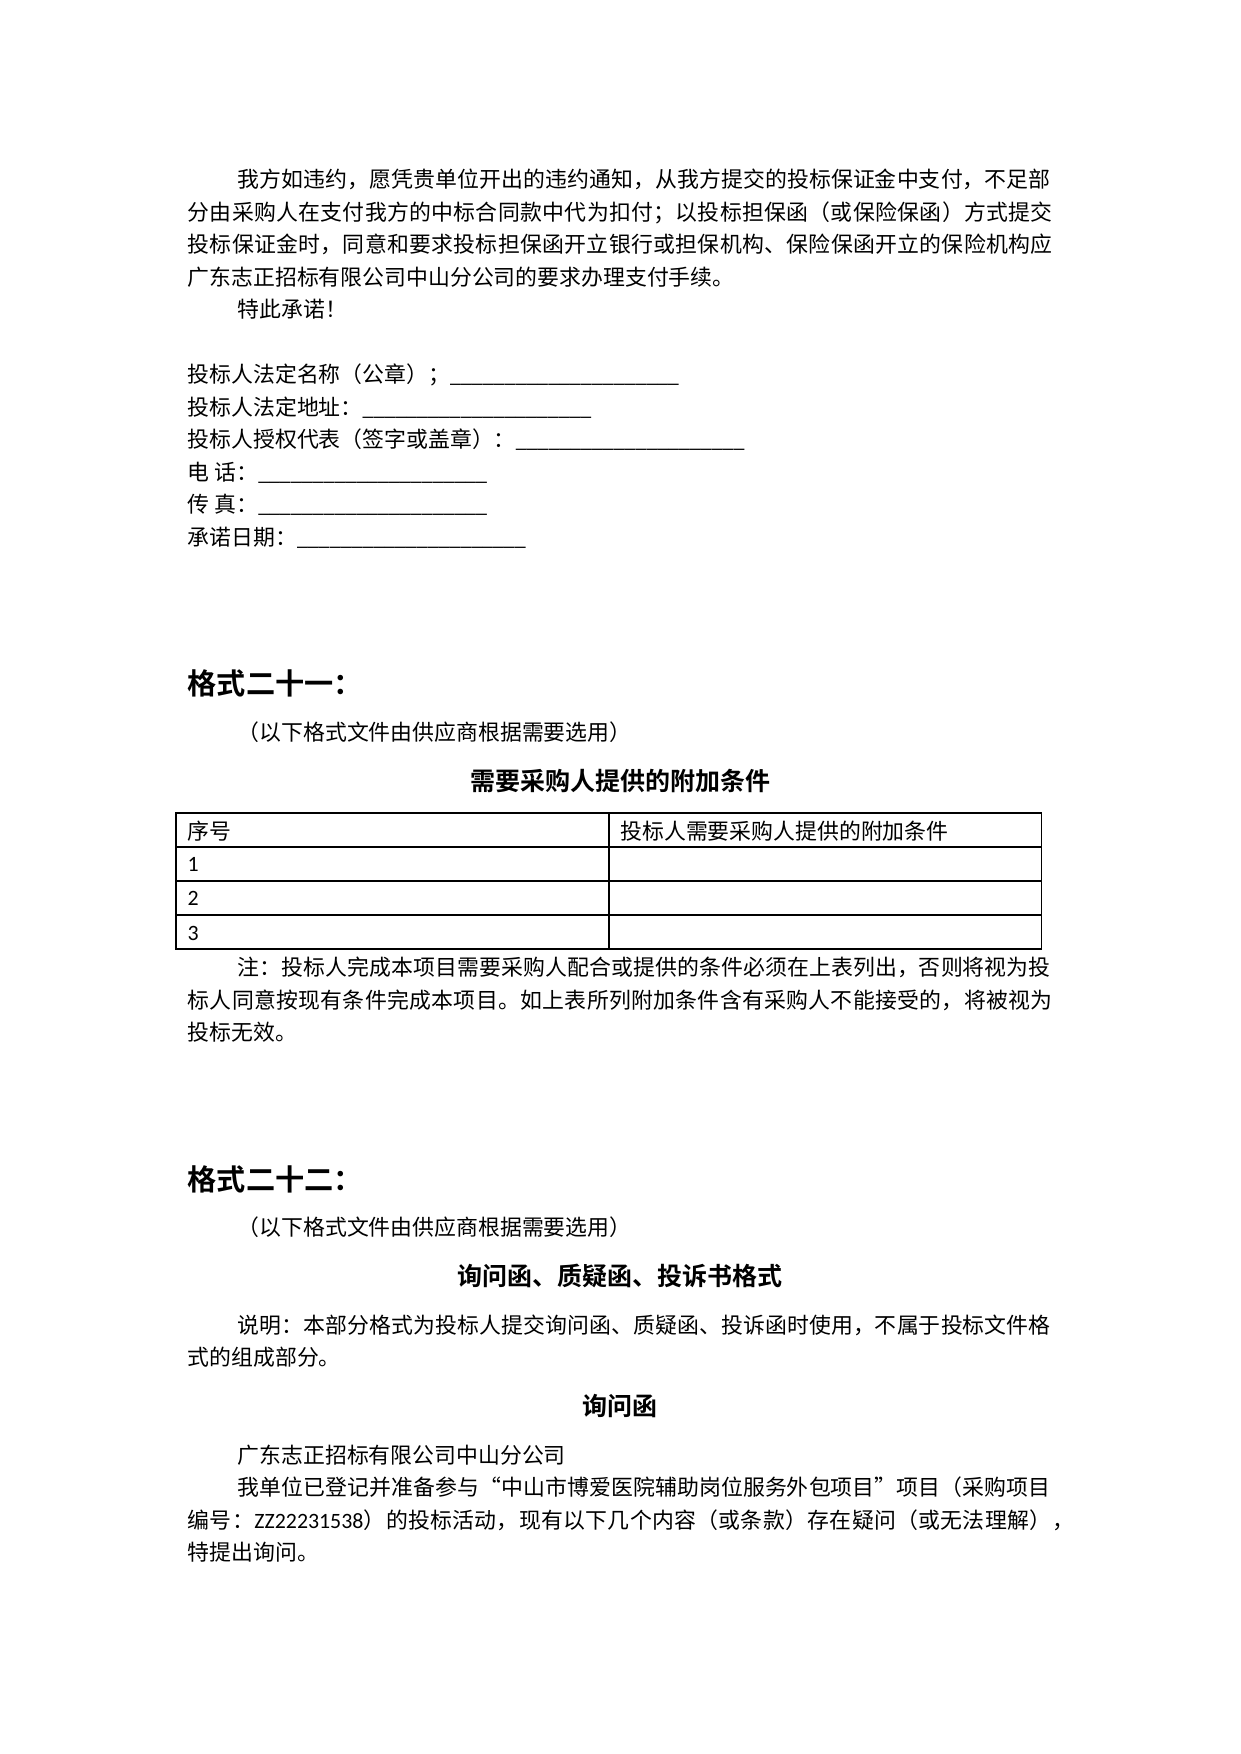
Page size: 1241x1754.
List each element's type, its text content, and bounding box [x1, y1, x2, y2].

text （以下格式文件由供应商根据需要选用） [187, 1210, 1053, 1242]
text 特此承诺！ [187, 292, 1053, 324]
text 询问函、质疑函、投诉书格式 [187, 1242, 1053, 1307]
table_cell 1 [177, 848, 608, 880]
text 投标人法定地址：_____________________ [187, 389, 1053, 422]
text 说明：本部分格式为投标人提交询问函、质疑函、投诉函时使用，不属于投标文件格式的组成部分。 [187, 1307, 1053, 1372]
text 电 话：_____________________ [187, 454, 1053, 487]
text 注：投标人完成本项目需要采购人配合或提供的条件必须在上表列出，否则将视为投标人同意按现有条件完成本项目。如上表所列附加条件含有采购人不能接受的，将被视为投标无效。 [187, 950, 1053, 1047]
text 格式二十一： [187, 649, 1053, 714]
text 格式二十二： [187, 1145, 1053, 1210]
table_cell [610, 882, 1041, 914]
table_cell [610, 848, 1041, 880]
text 询问函 [187, 1372, 1053, 1437]
text 投标人授权代表（签字或盖章）：_____________________ [187, 422, 1053, 454]
text 传 真：_____________________ [187, 487, 1053, 519]
text 承诺日期：_____________________ [187, 519, 1053, 552]
table_cell 2 [177, 882, 608, 914]
text 广东志正招标有限公司中山分公司 [187, 1437, 1053, 1470]
table_header 序号 [177, 814, 608, 846]
table_cell [610, 916, 1041, 948]
text 需要采购人提供的附加条件 [187, 747, 1053, 812]
table_cell 3 [177, 916, 608, 948]
text 我单位已登记并准备参与“中山市博爱医院辅助岗位服务外包项目”项目（采购项目编号：ZZ22231538）的投标活动，现有以下几个内容（或条款）存在疑问（或无法理解），特提出询问。 [187, 1470, 1053, 1567]
text 我方如违约，愿凭贵单位开出的违约通知，从我方提交的投标保证金中支付，不足部分由采购人在支付我方的中标合同款中代为扣付；以投标担保函（或保险保函）方式提交投标保证金时，同意和要求投标担保函开立银行或担保机构、保险保函开立的保险机构应广东志正招标有限公司中山分公司的要求办理支付手续。 [187, 162, 1053, 292]
text （以下格式文件由供应商根据需要选用） [187, 714, 1053, 747]
table_header 投标人需要采购人提供的附加条件 [610, 814, 1041, 846]
text 投标人法定名称（公章）；_____________________ [187, 357, 1053, 389]
